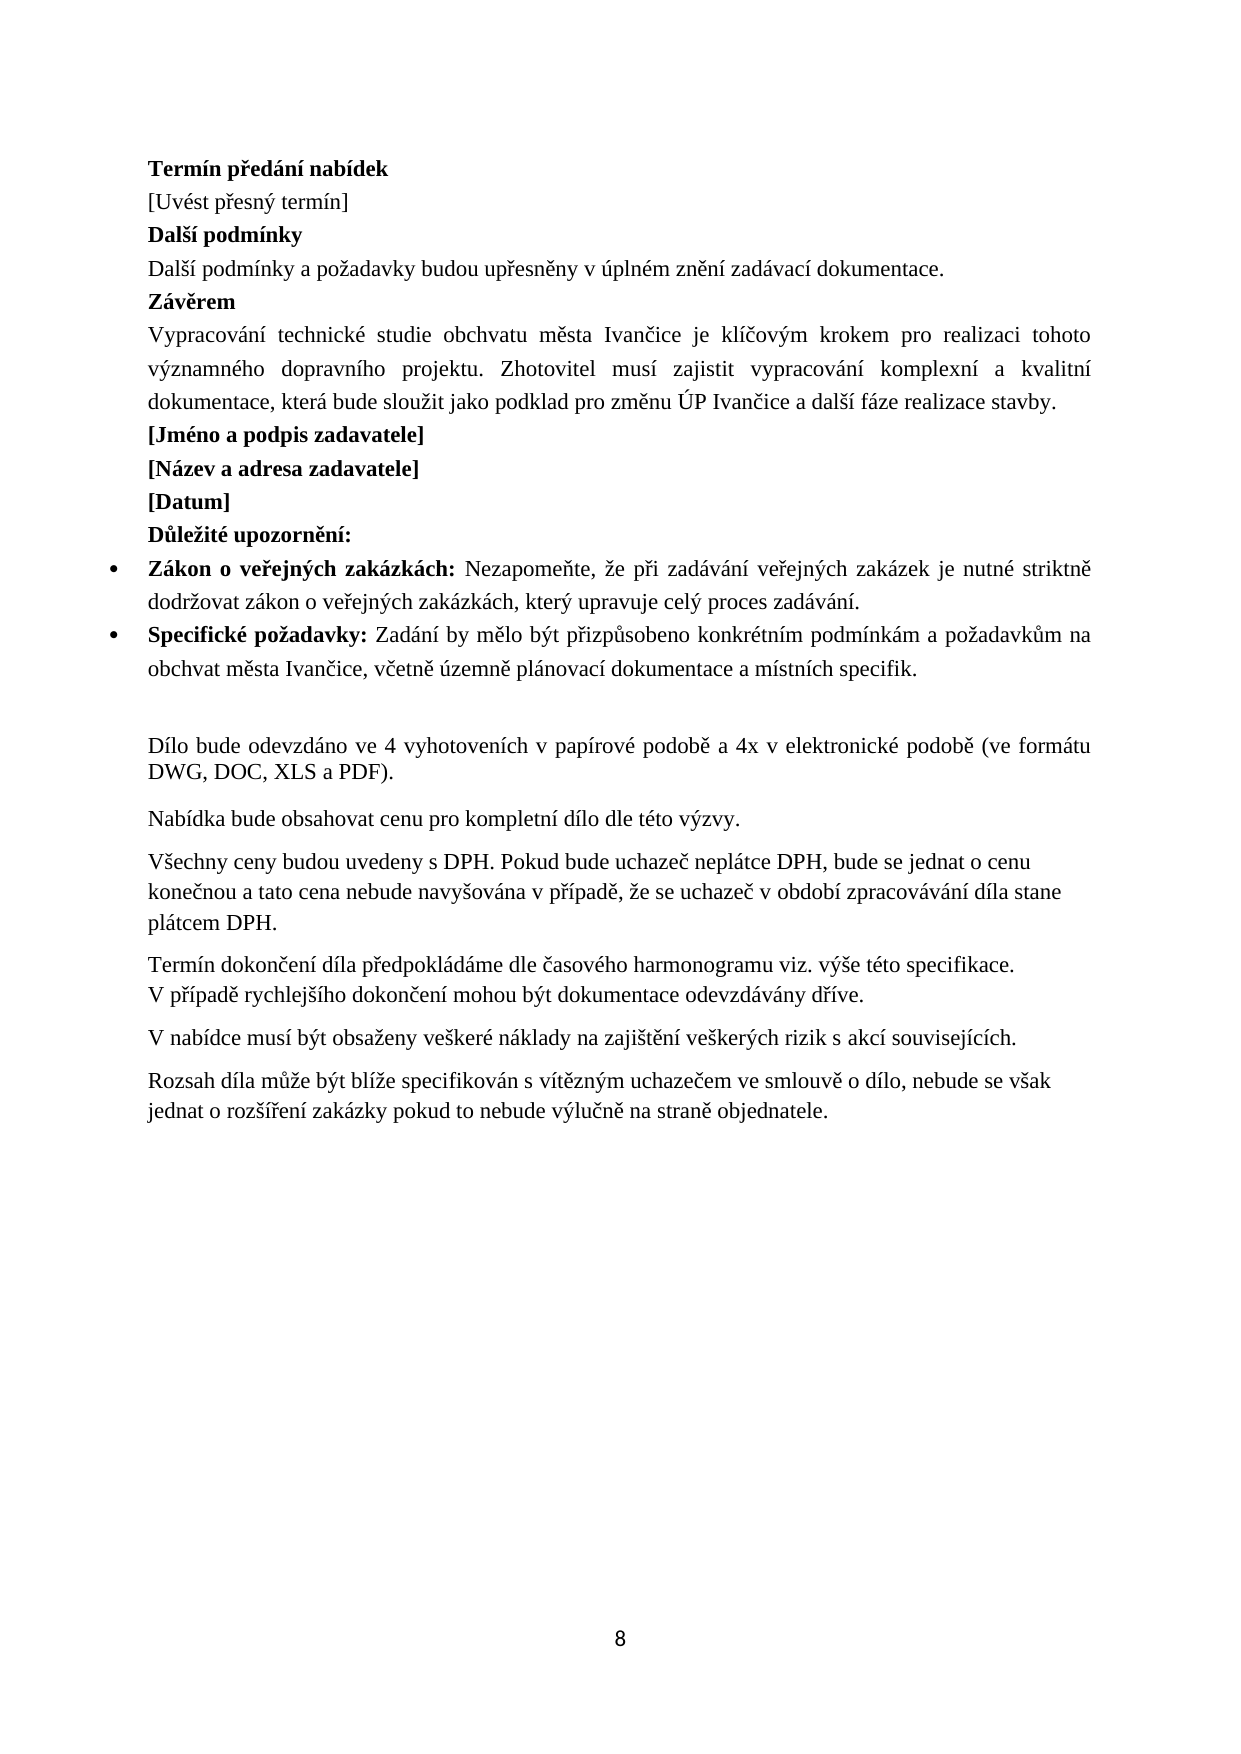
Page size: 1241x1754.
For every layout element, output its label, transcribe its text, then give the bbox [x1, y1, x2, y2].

text [Jméno a podpis zadavatele] [148, 414, 1093, 448]
text [Datum] [148, 481, 1093, 514]
text Termín předání nabídek [148, 148, 1093, 181]
list Zákon o veřejných zakázkách: Nezapomeňte, že při zadávání veřejných zakázek je nutné striktně dodržovat zákon o veřejných zakázkách, který upravuje celý proces zadávání. [110, 548, 1093, 614]
text Další podmínky a požadavky budou upřesněny v úplném znění zadávací dokumentace. [148, 248, 1093, 281]
text Důležité upozornění: [148, 514, 1093, 548]
text V nabídce musí být obsaženy veškeré náklady na zajištění veškerých rizik s akcí souvisejících. [148, 1024, 1093, 1051]
text [Uvést přesný termín] [148, 181, 1093, 214]
text Nabídka bude obsahovat cenu pro kompletní dílo dle této výzvy. [148, 806, 1093, 832]
text [Název a adresa zadavatele] [148, 448, 1093, 481]
text Vypracování technické studie obchvatu města Ivančice je klíčovým krokem pro realizaci tohoto významného dopravního projektu. Zhotovitel musí zajistit vypracování komplexní a kvalitní dokumentace, která bude sloužit jako podklad pro změnu ÚP Ivančice a další fáze realizace stavby. [148, 314, 1093, 414]
text Závěrem [148, 281, 1093, 314]
text Další podmínky [148, 214, 1093, 248]
text Všechny ceny budou uvedeny s DPH. Pokud bude uchazeč neplátce DPH, bude se jednat o cenu konečnou a tato cena nebude navyšována v případě, že se uchazeč v období zpracovávání díla stane plátcem DPH. [148, 848, 1093, 935]
text Dílo bude odevzdáno ve 4 vyhotoveních v papírové podobě a 4x v elektronické podobě (ve formátu DWG, DOC, XLS a PDF). [148, 732, 1093, 785]
text Rozsah díla může být blíže specifikován s vítězným uchazečem ve smlouvě o dílo, nebude se však jednat o rozšíření zakázky pokud to nebude výlučně na straně objednatele. [148, 1067, 1093, 1123]
text Termín dokončení díla předpokládáme dle časového harmonogramu viz. výše této specifikace. V případě rychlejšího dokončení mohou být dokumentace odevzdávány dříve. [148, 951, 1093, 1008]
list Specifické požadavky: Zadání by mělo být přizpůsobeno konkrétním podmínkám a požadavkům na obchvat města Ivančice, včetně územně plánovací dokumentace a místních specifik. [110, 614, 1093, 681]
